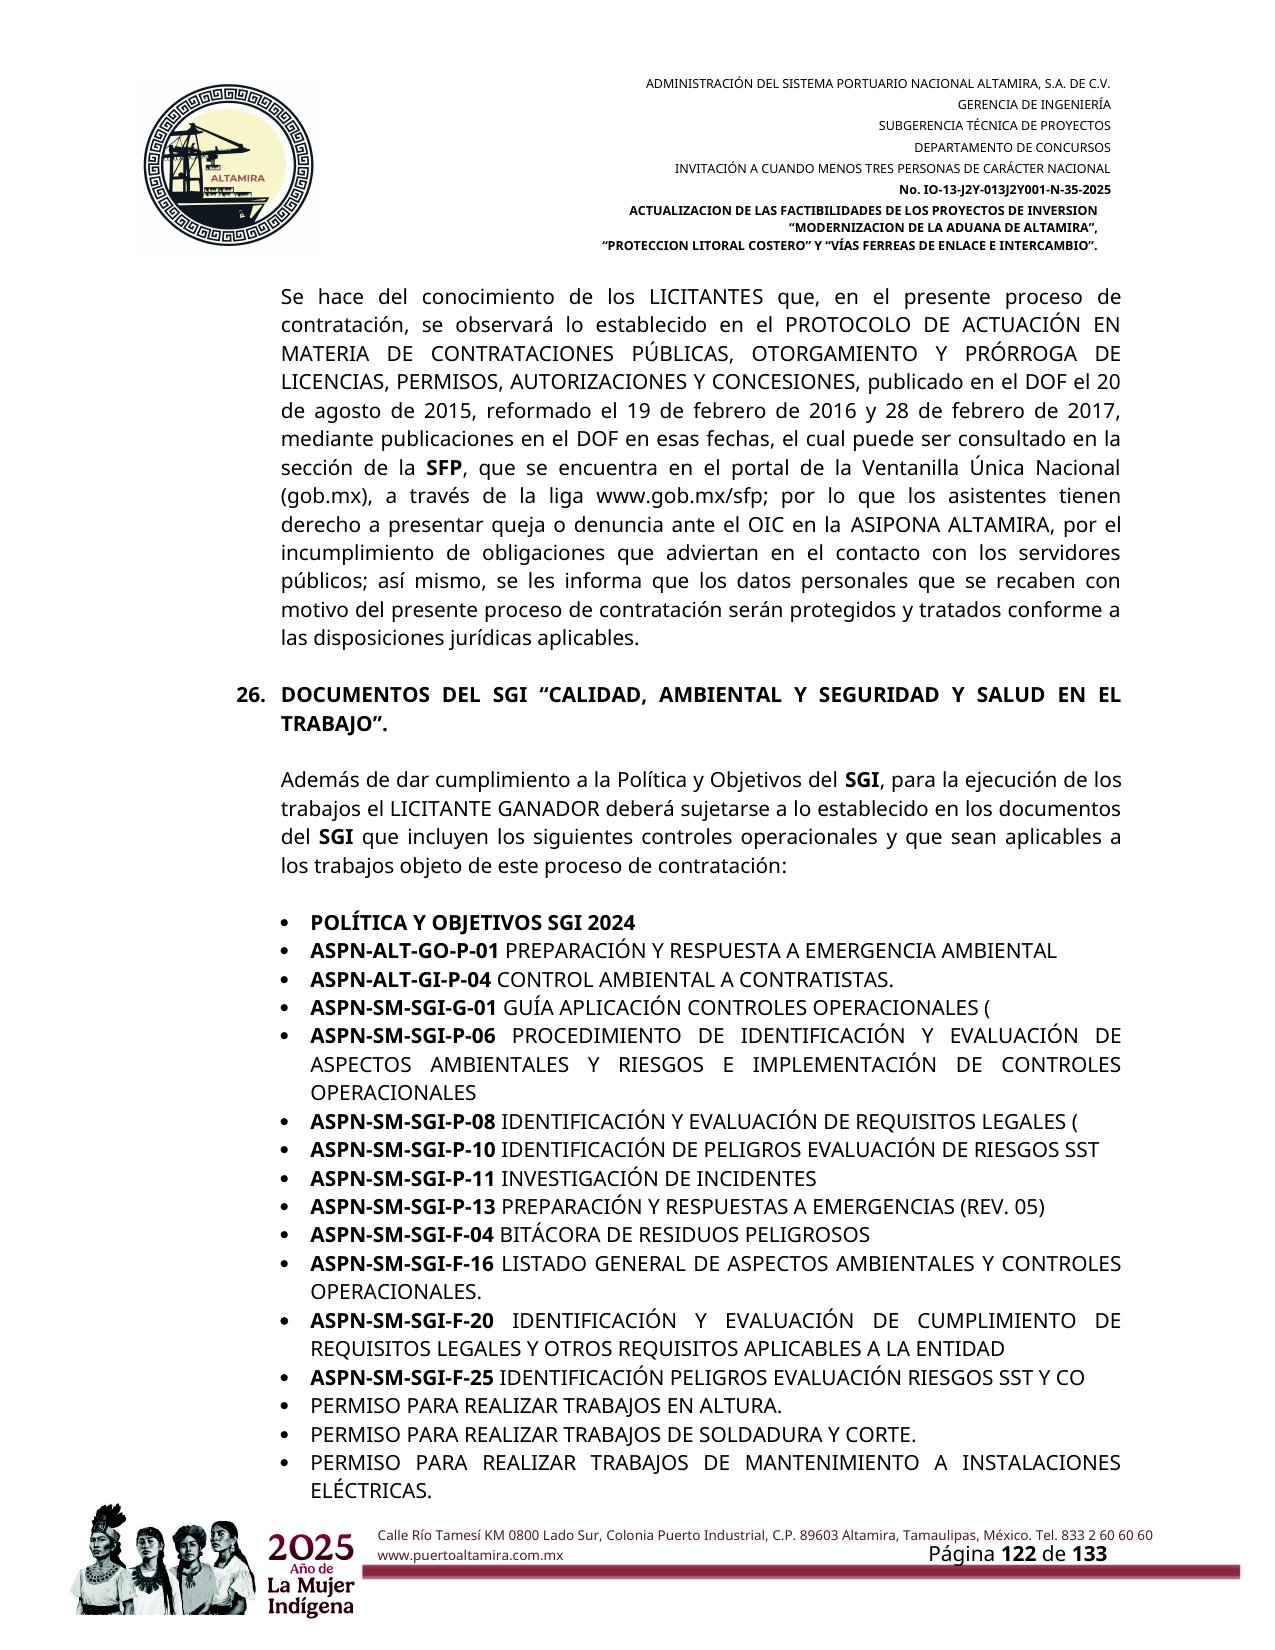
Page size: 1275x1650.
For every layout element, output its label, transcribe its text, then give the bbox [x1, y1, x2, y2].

list POLÍTICA Y OBJETIVOS SGI 2024 [281, 908, 1122, 936]
list PERMISO PARA REALIZAR TRABAJOS DE MANTENIMIENTO A INSTALACIONES ELÉCTRICAS. [281, 1448, 1122, 1505]
list ASPN-ALT-GI-P-04 CONTROL AMBIENTAL A CONTRATISTAS. [281, 965, 1122, 993]
list PERMISO PARA REALIZAR TRABAJOS EN ALTURA. [281, 1391, 1122, 1420]
list ASPN-SM-SGI-G-01 GUÍA APLICACIÓN CONTROLES OPERACIONALES ( [281, 993, 1122, 1022]
list ASPN-SM-SGI-F-25 IDENTIFICACIÓN PELIGROS EVALUACIÓN RIESGOS SST Y CO [281, 1363, 1122, 1391]
list ASPN-SM-SGI-F-16 LISTADO GENERAL DE ASPECTOS AMBIENTALES Y CONTROLES OPERACIONALES. [281, 1249, 1122, 1306]
list ASPN-SM-SGI-P-10 IDENTIFICACIÓN DE PELIGROS EVALUACIÓN DE RIESGOS SST [281, 1135, 1122, 1164]
list PERMISO PARA REALIZAR TRABAJOS DE SOLDADURA Y CORTE. [281, 1420, 1122, 1448]
list ASPN-SM-SGI-P-11 INVESTIGACIÓN DE INCIDENTES [281, 1164, 1122, 1192]
text Se hace del conocimiento de los LICITANTES que, en el presente proceso de contratación, se observará lo establecido en el PROTOCOLO DE ACTUACIÓN EN MATERIA DE CONTRATACIONES PÚBLICAS, OTORGAMIENTO Y PRÓRROGA DE LICENCIAS, PERMISOS, AUTORIZACIONES Y CONCESIONES, publicado en el DOF el 20 de agosto de 2015, reformado el 19 de febrero de 2016 y 28 de febrero de 2017, mediante publicaciones en el DOF en esas fechas, el cual puede ser consultado en la sección de la SFP, que se encuentra en el portal de la Ventanilla Única Nacional (gob.mx), a través de la liga www.gob.mx/sfp; por lo que los asistentes tienen derecho a presentar queja o denuncia ante el OIC en la ASIPONA ALTAMIRA, por el incumplimiento de obligaciones que adviertan en el contacto con los servidores públicos; así mismo, se les informa que los datos personales que se recaben con motivo del presente proceso de contratación serán protegidos y tratados conforme a las disposiciones jurídicas aplicables. [281, 282, 1122, 652]
text Además de dar cumplimiento a la Política y Objetivos del SGI, para la ejecución de los trabajos el LICITANTE GANADOR deberá sujetarse a lo establecido en los documentos del SGI que incluyen los siguientes controles operacionales y que sean aplicables a los trabajos objeto de este proceso de contratación: [281, 766, 1122, 879]
list ASPN-ALT-GO-P-01 PREPARACIÓN Y RESPUESTA A EMERGENCIA AMBIENTAL [281, 936, 1122, 965]
list DOCUMENTOS DEL SGI “CALIDAD, AMBIENTAL Y SEGURIDAD Y SALUD EN EL TRABAJO”. [236, 680, 1122, 737]
list ASPN-SM-SGI-F-04 BITÁCORA DE RESIDUOS PELIGROSOS [281, 1221, 1122, 1249]
picture [134, 75, 325, 258]
list ASPN-SM-SGI-P-06 PROCEDIMIENTO DE IDENTIFICACIÓN Y EVALUACIÓN DE ASPECTOS AMBIENTALES Y RIESGOS E IMPLEMENTACIÓN DE CONTROLES OPERACIONALES [281, 1022, 1122, 1107]
list ASPN-SM-SGI-P-08 IDENTIFICACIÓN Y EVALUACIÓN DE REQUISITOS LEGALES ( [281, 1107, 1122, 1135]
list ASPN-SM-SGI-P-13 PREPARACIÓN Y RESPUESTAS A EMERGENCIAS (REV. 05) [281, 1192, 1122, 1221]
list ASPN-SM-SGI-F-20 IDENTIFICACIÓN Y EVALUACIÓN DE CUMPLIMIENTO DE REQUISITOS LEGALES Y OTROS REQUISITOS APLICABLES A LA ENTIDAD [281, 1306, 1122, 1363]
picture [0, 1497, 1244, 1627]
